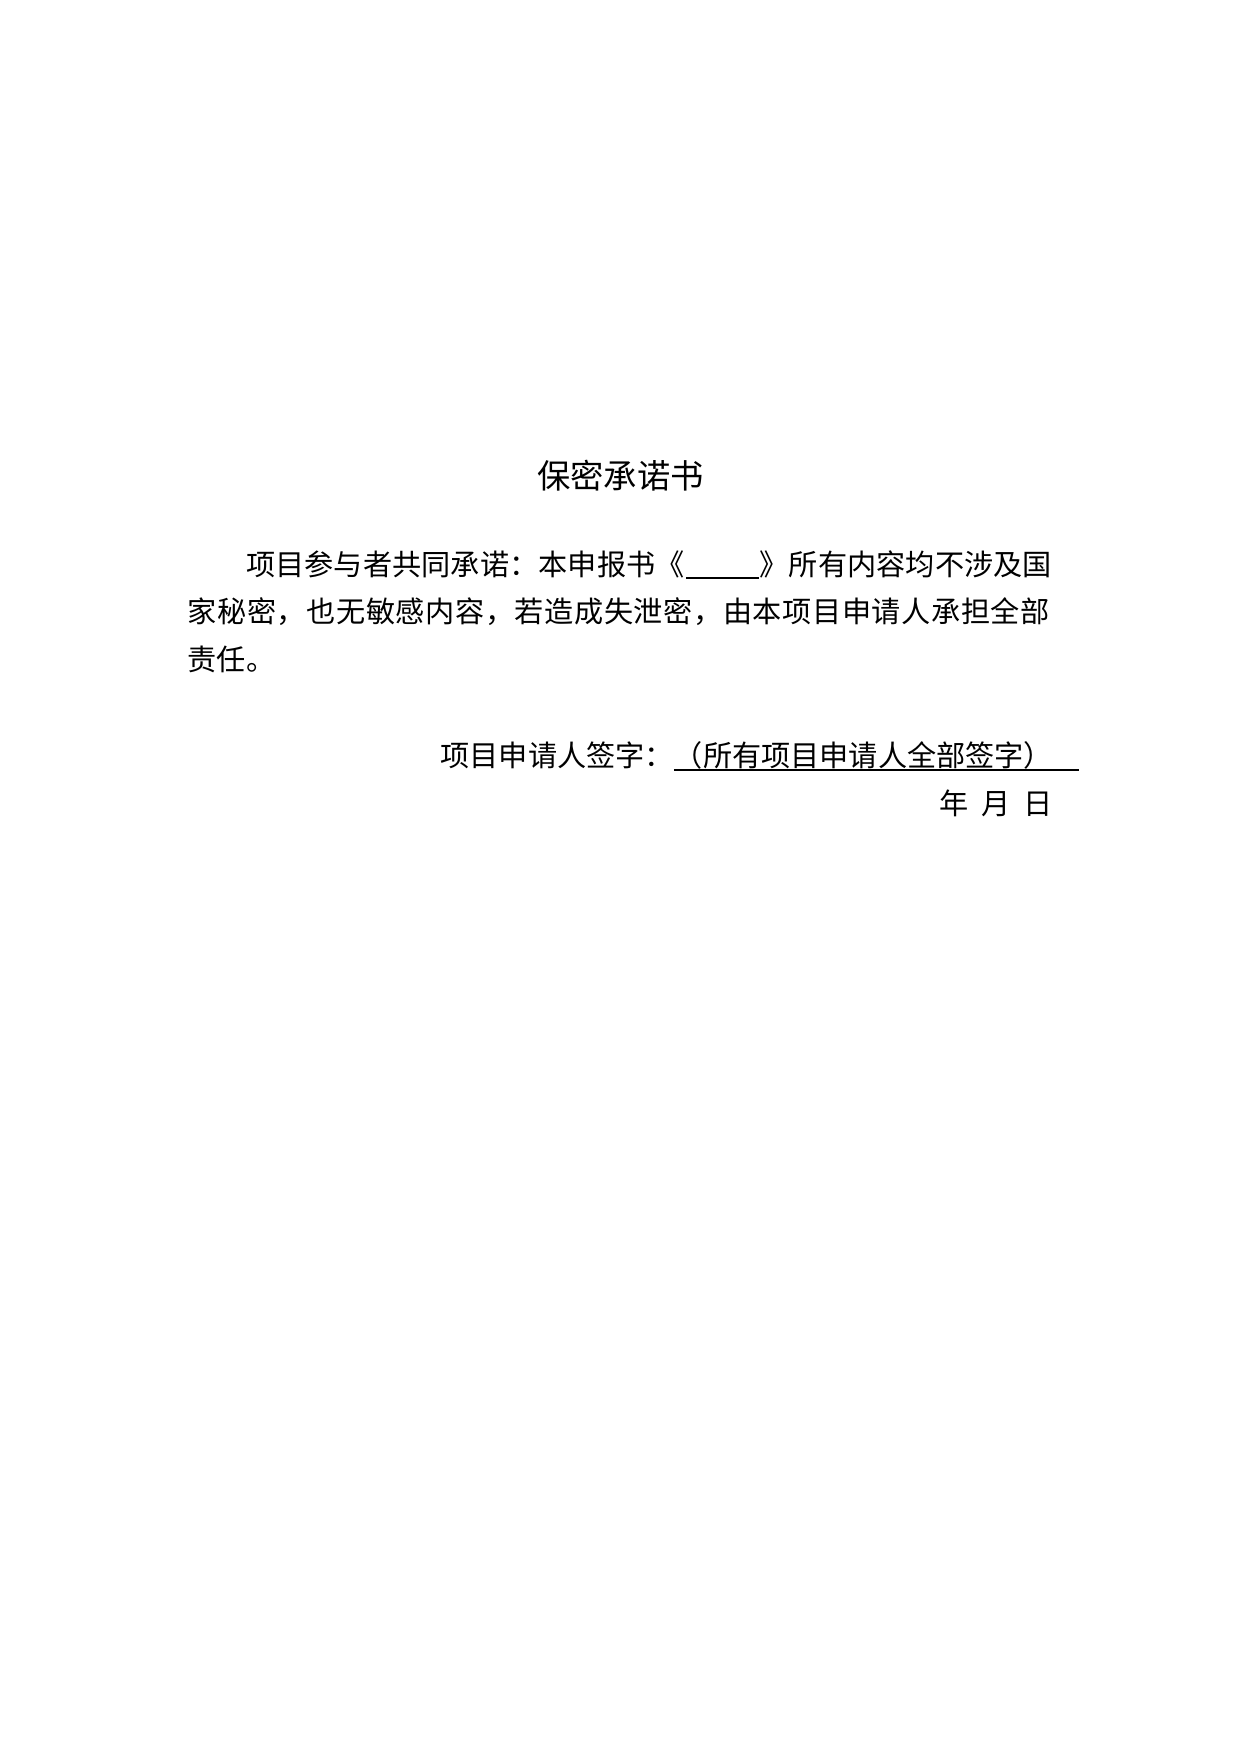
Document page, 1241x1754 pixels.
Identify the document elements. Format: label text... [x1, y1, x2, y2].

text 项目申请人签字：（所有项目申请人全部签字） [187, 728, 1053, 776]
text 项目参与者共同承诺：本申报书《 》所有内容均不涉及国家秘密，也无敏感内容，若造成失泄密，由本项目申请人承担全部责任。 [187, 537, 1053, 680]
text 保密承诺书 [187, 450, 1053, 498]
text 年 月 日 [187, 776, 1053, 824]
